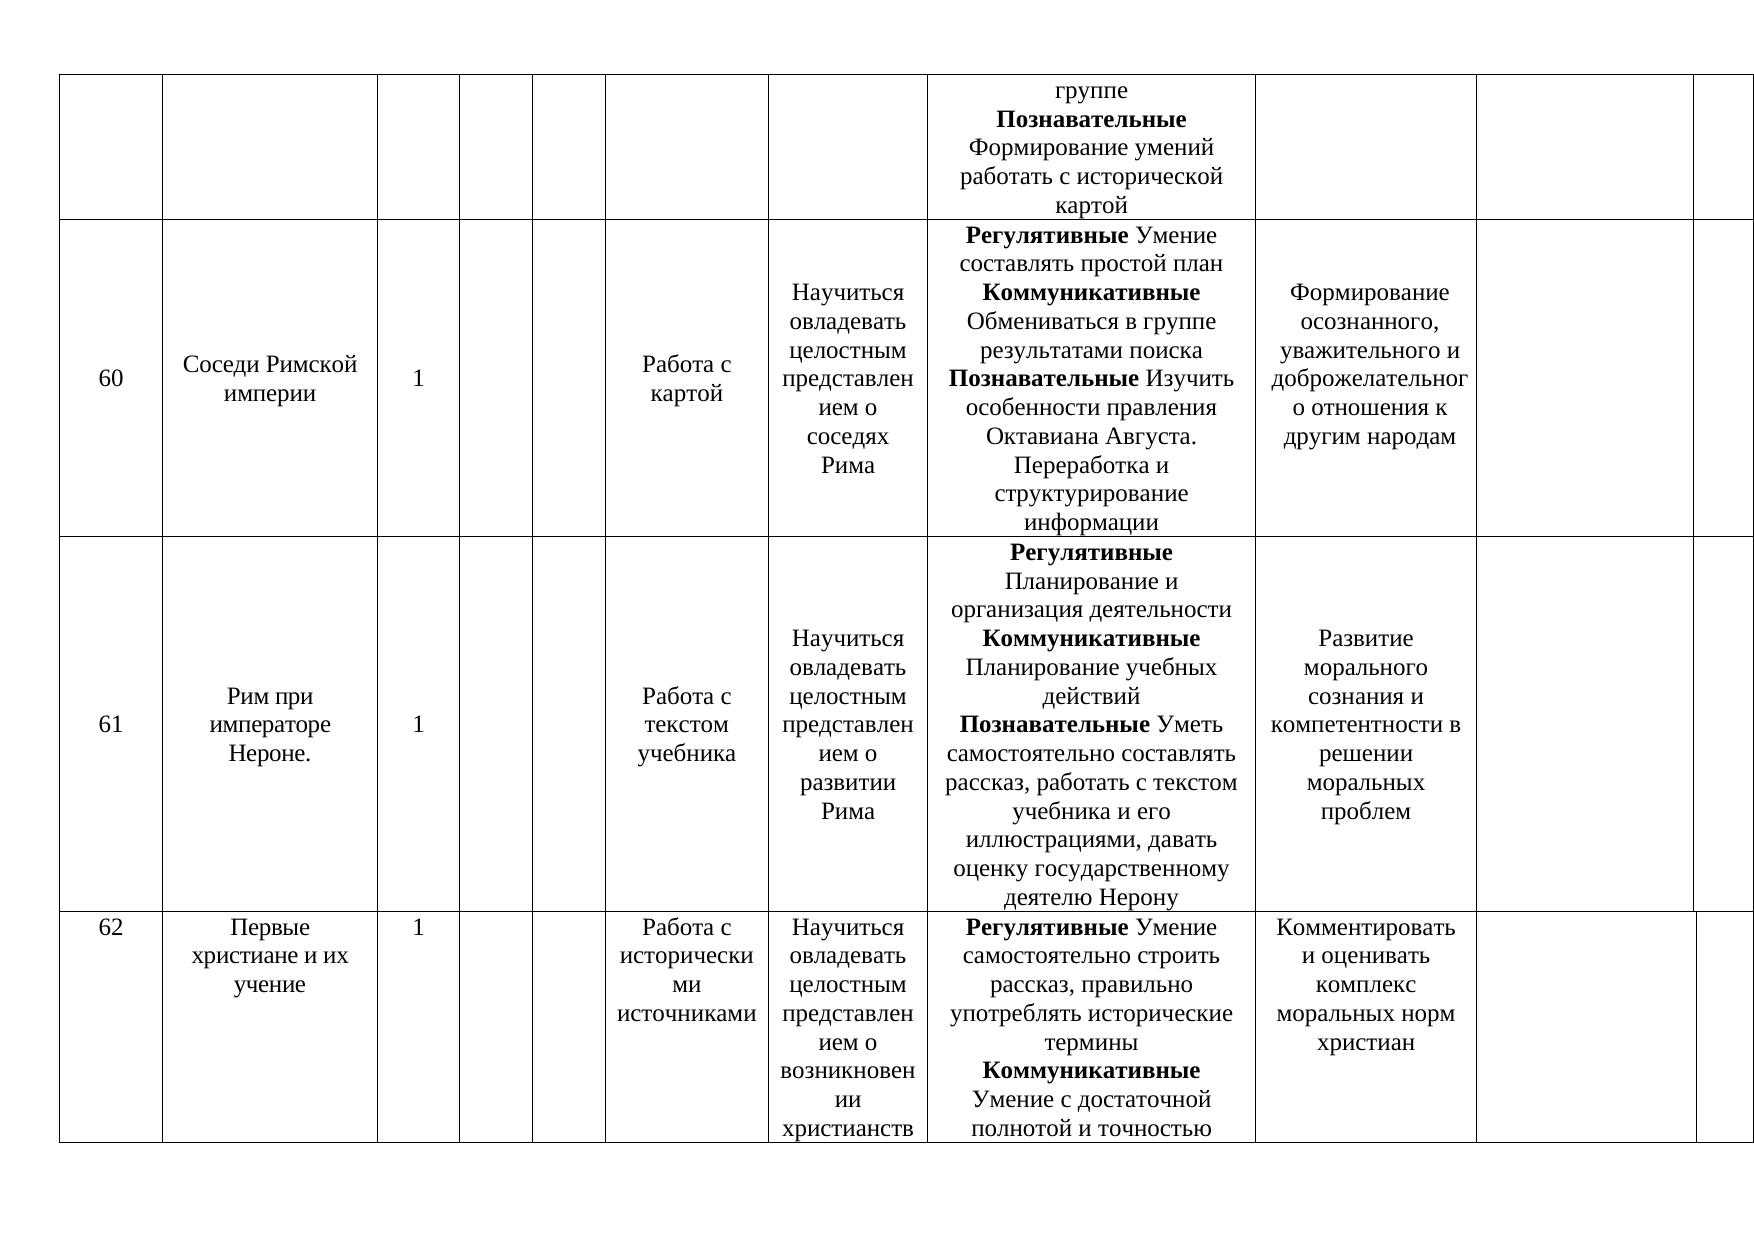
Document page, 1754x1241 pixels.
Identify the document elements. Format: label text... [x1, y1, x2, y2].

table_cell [769, 912, 927, 1142]
table_cell Регулятивные Умение составлять простой план Коммуникативные Обмениваться в группе результатами поиска Познавательные Изучить особенности правления Октавиана Августа. Переработка и структурирование информации [928, 220, 1255, 536]
table_cell Регулятивные Планирование и организация деятельности Коммуникативные Планирование учебных действий Познавательные Уметь самостоятельно составлять рассказ, работать с текстом учебника и его иллюстрациями, давать оценку государственному деятелю Нерону [928, 537, 1255, 911]
table_cell Развитие морального сознания и компетентности в решении моральных проблем [1256, 537, 1476, 911]
table_cell [533, 912, 605, 1142]
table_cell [606, 75, 768, 219]
table_cell [1477, 912, 1696, 1142]
table_cell 1 [378, 220, 459, 536]
table_cell 61 [60, 537, 162, 911]
table_cell Соседи Римской империи [163, 220, 377, 536]
table_cell [533, 220, 605, 536]
table_cell Работа с текстом учебника [606, 537, 768, 911]
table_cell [163, 912, 377, 1142]
table_cell Работа с картой [606, 220, 768, 536]
table_cell [1697, 912, 1753, 1142]
table_cell [1477, 220, 1693, 536]
table_cell 60 [60, 220, 162, 536]
table_cell [533, 75, 605, 219]
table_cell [928, 912, 1255, 1142]
table_cell [460, 220, 532, 536]
table_cell [460, 912, 532, 1142]
table_cell 62 [60, 912, 162, 1142]
table_cell 1 [378, 912, 459, 1142]
table_cell [1694, 75, 1753, 219]
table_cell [606, 912, 768, 1142]
table_cell [460, 75, 532, 219]
table_cell [1694, 537, 1753, 911]
table_cell [1477, 537, 1693, 911]
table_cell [1256, 912, 1476, 1142]
table_cell 59 [60, 75, 162, 219]
table_cell 1 [378, 75, 459, 219]
table_cell [1477, 75, 1693, 219]
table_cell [769, 75, 927, 219]
table_cell Формирование осознанного, уважительного и доброжелательного отношения к другим народам [1256, 220, 1476, 536]
table_cell [1694, 220, 1753, 536]
table_cell Научиться овладевать целостным представлением о развитии Рима [769, 537, 927, 911]
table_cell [928, 75, 1255, 219]
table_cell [1256, 75, 1476, 219]
table_cell 1 [378, 537, 459, 911]
table_cell [533, 537, 605, 911]
table_cell Научиться овладевать целостным представлением о соседях Рима [769, 220, 927, 536]
table_cell Рим при императоре Нероне. [163, 537, 377, 911]
table_cell [460, 537, 532, 911]
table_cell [163, 75, 377, 219]
